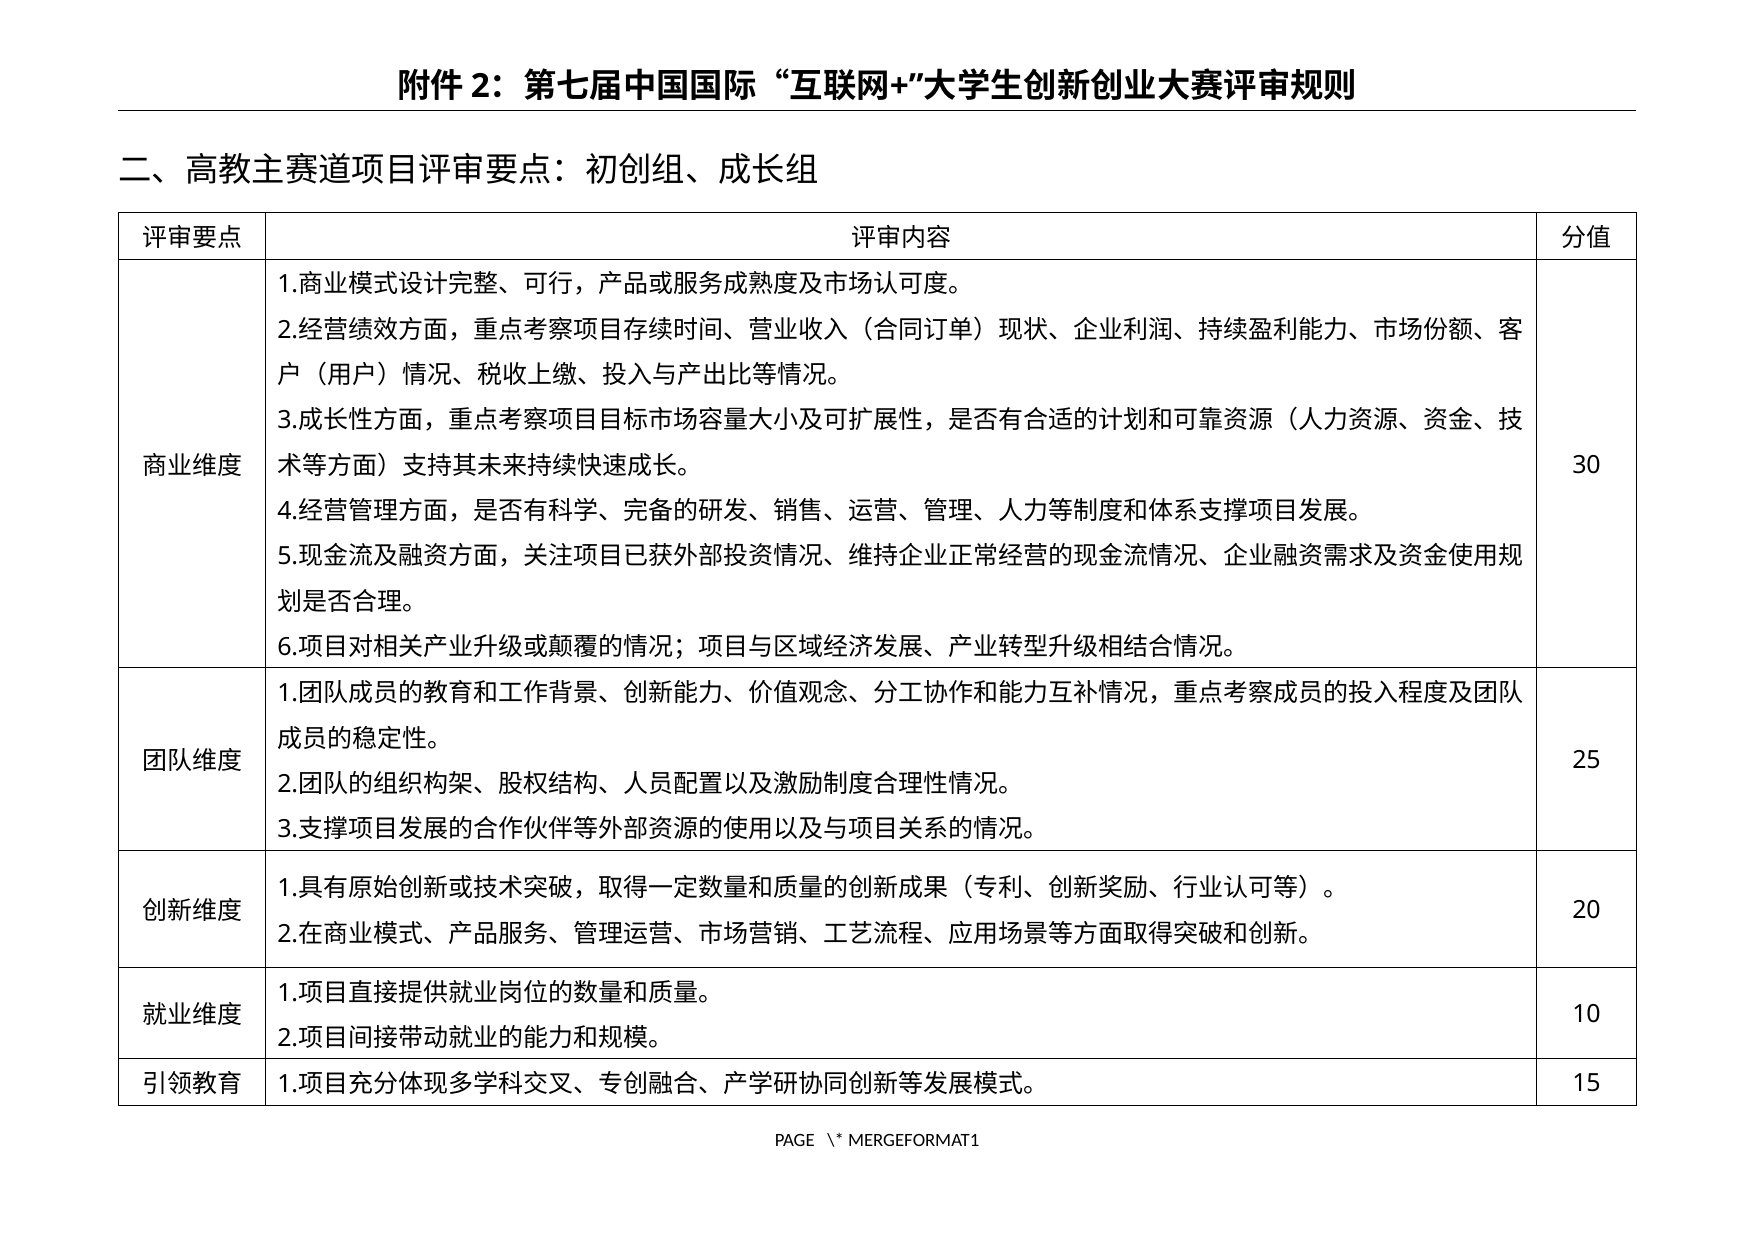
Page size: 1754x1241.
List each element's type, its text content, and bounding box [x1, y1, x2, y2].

table_cell 1.团队成员的教育和工作背景、创新能力、价值观念、分工协作和能力互补情况，重点考察成员的投入程度及团队成员的稳定性。 2.团队的组织构架、股权结构、人员配置以及激励制度合理性情况。 3.支撑项目发展的合作伙伴等外部资源的使用以及与项目关系的情况。 [266, 668, 1536, 849]
table_header 评审内容 [266, 213, 1536, 258]
text 二、高教主赛道项目评审要点：初创组、成长组 [118, 121, 1636, 212]
table_header 评审要点 [119, 213, 265, 258]
table_cell 引领教育 [119, 1059, 265, 1105]
table_cell 1.项目直接提供就业岗位的数量和质量。 2.项目间接带动就业的能力和规模。 [266, 968, 1536, 1058]
table_cell 1.商业模式设计完整、可行，产品或服务成熟度及市场认可度。 2.经营绩效方面，重点考察项目存续时间、营业收入（合同订单）现状、企业利润、持续盈利能力、市场份额、客户（用户）情况、税收上缴、投入与产出比等情况。 3.成长性方面，重点考察项目目标市场容量大小及可扩展性，是否有合适的计划和可靠资源（人力资源、资金、技术等方面）支持其未来持续快速成长。 4.经营管理方面，是否有科学、完备的研发、销售、运营、管理、人力等制度和体系支撑项目发展。 5.现金流及融资方面，关注项目已获外部投资情况、维持企业正常经营的现金流情况、企业融资需求及资金使用规划是否合理。 6.项目对相关产业升级或颠覆的情况；项目与区域经济发展、产业转型升级相结合情况。 [266, 260, 1536, 667]
table_header 分值 [1537, 213, 1636, 258]
table_cell 就业维度 [119, 968, 265, 1058]
table_cell 10 [1537, 968, 1636, 1058]
table_cell 25 [1537, 668, 1636, 849]
table_cell 15 [1537, 1059, 1636, 1105]
table_cell 1.具有原始创新或技术突破，取得一定数量和质量的创新成果（专利、创新奖励、行业认可等）。 2.在商业模式、产品服务、管理运营、市场营销、工艺流程、应用场景等方面取得突破和创新。 [266, 851, 1536, 967]
table_cell 团队维度 [119, 668, 265, 849]
table_cell 30 [1537, 260, 1636, 667]
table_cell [266, 1059, 1536, 1105]
table_cell 商业维度 [119, 260, 265, 667]
table_cell 20 [1537, 851, 1636, 967]
table_cell 创新维度 [119, 851, 265, 967]
